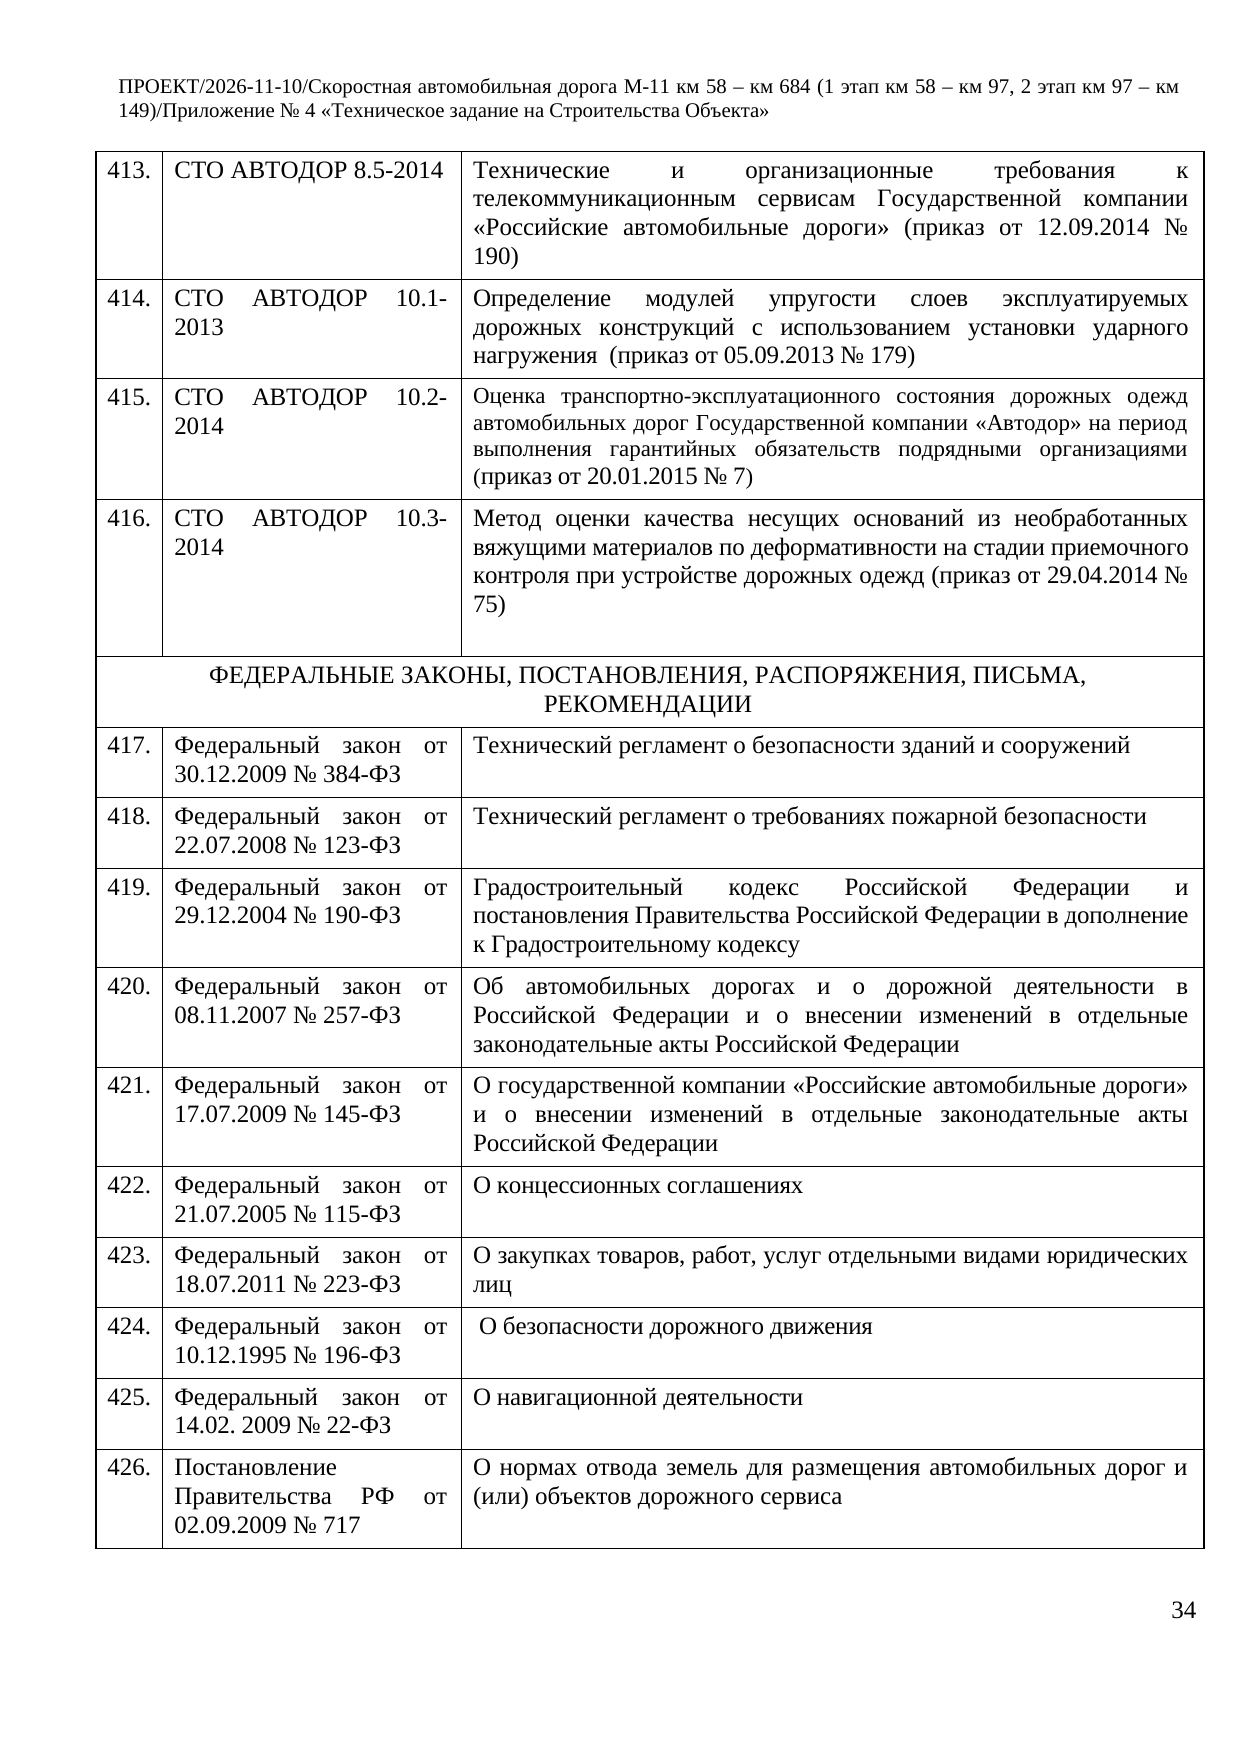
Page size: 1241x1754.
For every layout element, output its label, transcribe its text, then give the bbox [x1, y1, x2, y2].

table_cell Постановление Правительства РФ от 02.09.2009 № 717 [163, 1450, 461, 1548]
table_cell Федеральный закон от 18.07.2011 № 223-ФЗ [163, 1238, 461, 1307]
table_cell Определение модулей упругости слоев эксплуатируемых дорожных конструкций с использованием установки ударного нагружения (приказ от 05.09.2013 № 179) [462, 280, 1203, 378]
table_cell О нормах отвода земель для размещения автомобильных дорог и (или) объектов дорожного сервиса [462, 1450, 1203, 1548]
table_cell [97, 798, 162, 868]
table_cell ФЕДЕРАЛЬНЫЕ ЗАКОНЫ, ПОСТАНОВЛЕНИЯ, РАСПОРЯЖЕНИЯ, ПИСЬМА, РЕКОМЕНДАЦИИ [97, 657, 1203, 727]
table_cell Технические и организационные требования к телекоммуникационным сервисам Государственной компании «Российские автомобильные дороги» (приказ от 12.09.2014 № 190) [462, 152, 1203, 279]
table_cell Об автомобильных дорогах и о дорожной деятельности в Российской Федерации и о внесении изменений в отдельные законодательные акты Российской Федерации [462, 968, 1203, 1067]
table_cell СТО АВТОДОР 10.3-2014 [163, 500, 461, 656]
table_cell Федеральный закон от 17.07.2009 № 145-ФЗ [163, 1068, 461, 1166]
table_cell Федеральный закон от 10.12.1995 № 196-ФЗ [163, 1308, 461, 1378]
table_cell [97, 1379, 162, 1448]
table_cell [97, 152, 162, 279]
table_cell Федеральный закон от 22.07.2008 № 123-ФЗ [163, 798, 461, 868]
table_cell Федеральный закон от 14.02. 2009 № 22-ФЗ [163, 1379, 461, 1448]
table_cell [97, 379, 162, 499]
table_cell [97, 1238, 162, 1307]
table_cell [97, 1167, 162, 1237]
table_cell [97, 280, 162, 378]
table_cell Оценка транспортно-эксплуатационного состояния дорожных одежд автомобильных дорог Государственной компании «Автодор» на период выполнения гарантийных обязательств подрядными организациями (приказ от 20.01.2015 № 7) [462, 379, 1203, 499]
table_cell О закупках товаров, работ, услуг отдельными видами юридических лиц [462, 1238, 1203, 1307]
table_cell О безопасности дорожного движения [462, 1308, 1203, 1378]
table_cell [97, 500, 162, 656]
table_cell О государственной компании «Российские автомобильные дороги» и о внесении изменений в отдельные законодательные акты Российской Федерации [462, 1068, 1203, 1166]
table_cell [97, 1308, 162, 1378]
table_cell [97, 1068, 162, 1166]
table_cell Градостроительный кодекс Российской Федерации и постановления Правительства Российской Федерации в дополнение к Градостроительному кодексу [462, 869, 1203, 967]
table_cell О навигационной деятельности [462, 1379, 1203, 1448]
table_cell [97, 968, 162, 1067]
table_cell Технический регламент о требованиях пожарной безопасности [462, 798, 1203, 868]
table_cell [97, 728, 162, 797]
table_cell [97, 869, 162, 967]
table_cell О концессионных соглашениях [462, 1167, 1203, 1237]
table_cell СТО АВТОДОР 10.2-2014 [163, 379, 461, 499]
table_cell [97, 1450, 162, 1548]
table_cell Федеральный закон от 29.12.2004 № 190-ФЗ [163, 869, 461, 967]
table_cell СТО АВТОДОР 10.1-2013 [163, 280, 461, 378]
table_cell Федеральный закон от 08.11.2007 № 257-ФЗ [163, 968, 461, 1067]
table_cell Федеральный закон от 21.07.2005 № 115-ФЗ [163, 1167, 461, 1237]
table_cell СТО АВТОДОР 8.5-2014 [163, 152, 461, 279]
table_cell Метод оценки качества несущих оснований из необработанных вяжущими материалов по деформативности на стадии приемочного контроля при устройстве дорожных одежд (приказ от 29.04.2014 № 75) [462, 500, 1203, 656]
table_cell Технический регламент о безопасности зданий и сооружений [462, 728, 1203, 797]
table_cell Федеральный закон от 30.12.2009 № 384-ФЗ [163, 728, 461, 797]
